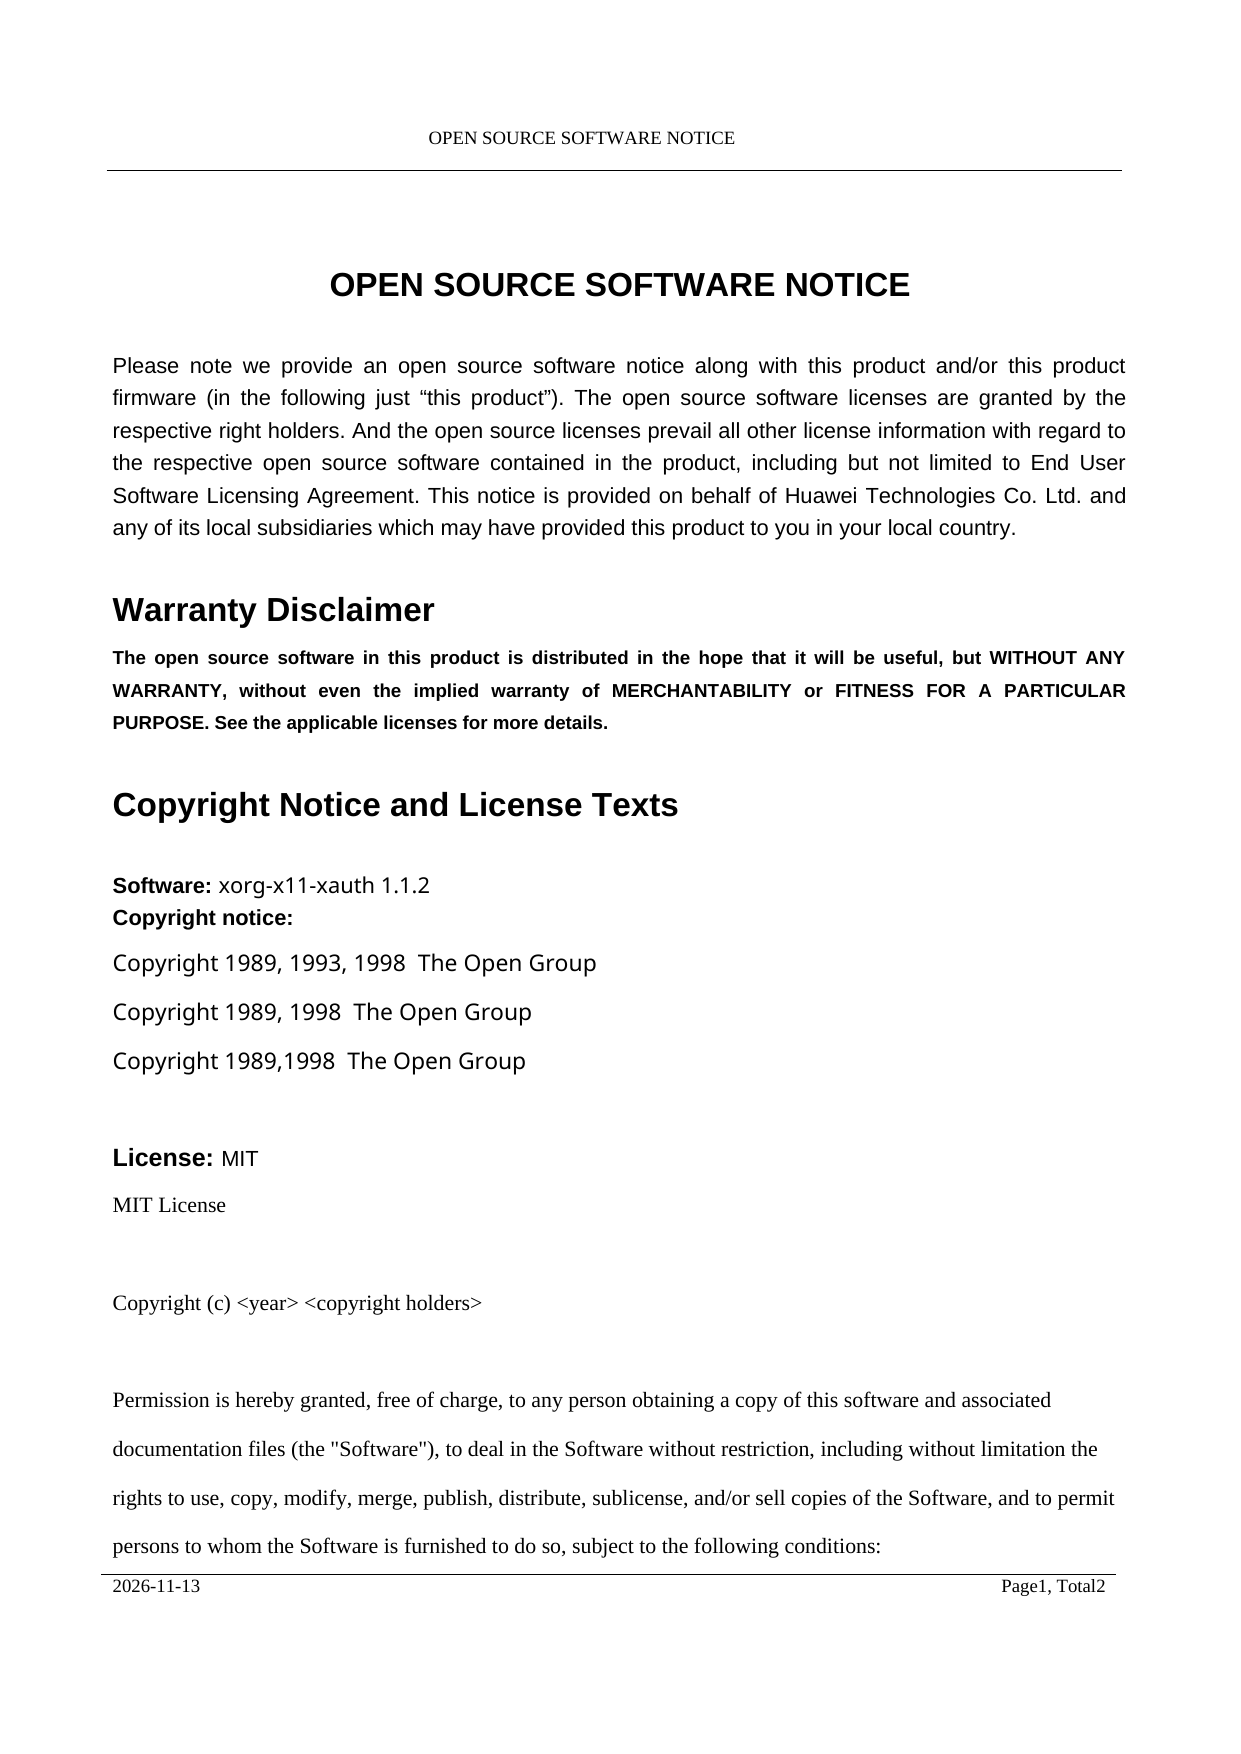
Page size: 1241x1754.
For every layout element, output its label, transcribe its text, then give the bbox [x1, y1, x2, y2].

text The open source software in this product is distributed in the hope that it will be useful, but WITHOUT ANY WARRANTY, without even the implied warranty of MERCHANTABILITY or FITNESS FOR A PARTICULAR PURPOSE. See the applicable licenses for more details. [112, 641, 1128, 739]
text Copyright Notice and License Texts [112, 771, 1128, 836]
text Copyright 1989, 1993, 1998 The Open Group Copyright 1989, 1998 The Open Group Copyright 1989,1998 The Open Group [112, 947, 1128, 1125]
text Software: xorg-x11-xauth 1.1.2 [112, 869, 1128, 901]
text Warranty Disclaimer [112, 576, 1128, 641]
text OPEN SOURCE SOFTWARE NOTICE [112, 251, 1128, 316]
text Please note we provide an open source software notice along with this product and/or this product firmware (in the following just “this product”). The open source software licenses are granted by the respective right holders. And the open source licenses prevail all other license information with regard to the respective open source software contained in the product, including but not limited to End User Software Licensing Agreement. This notice is provided on behalf of Huawei Technologies Co. Ltd. and any of its local subsidiaries which may have provided this product to you in your local country. [112, 349, 1128, 544]
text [112, 1188, 1128, 1562]
text Copyright notice: [112, 901, 1128, 934]
text License: MIT [112, 1142, 1128, 1174]
